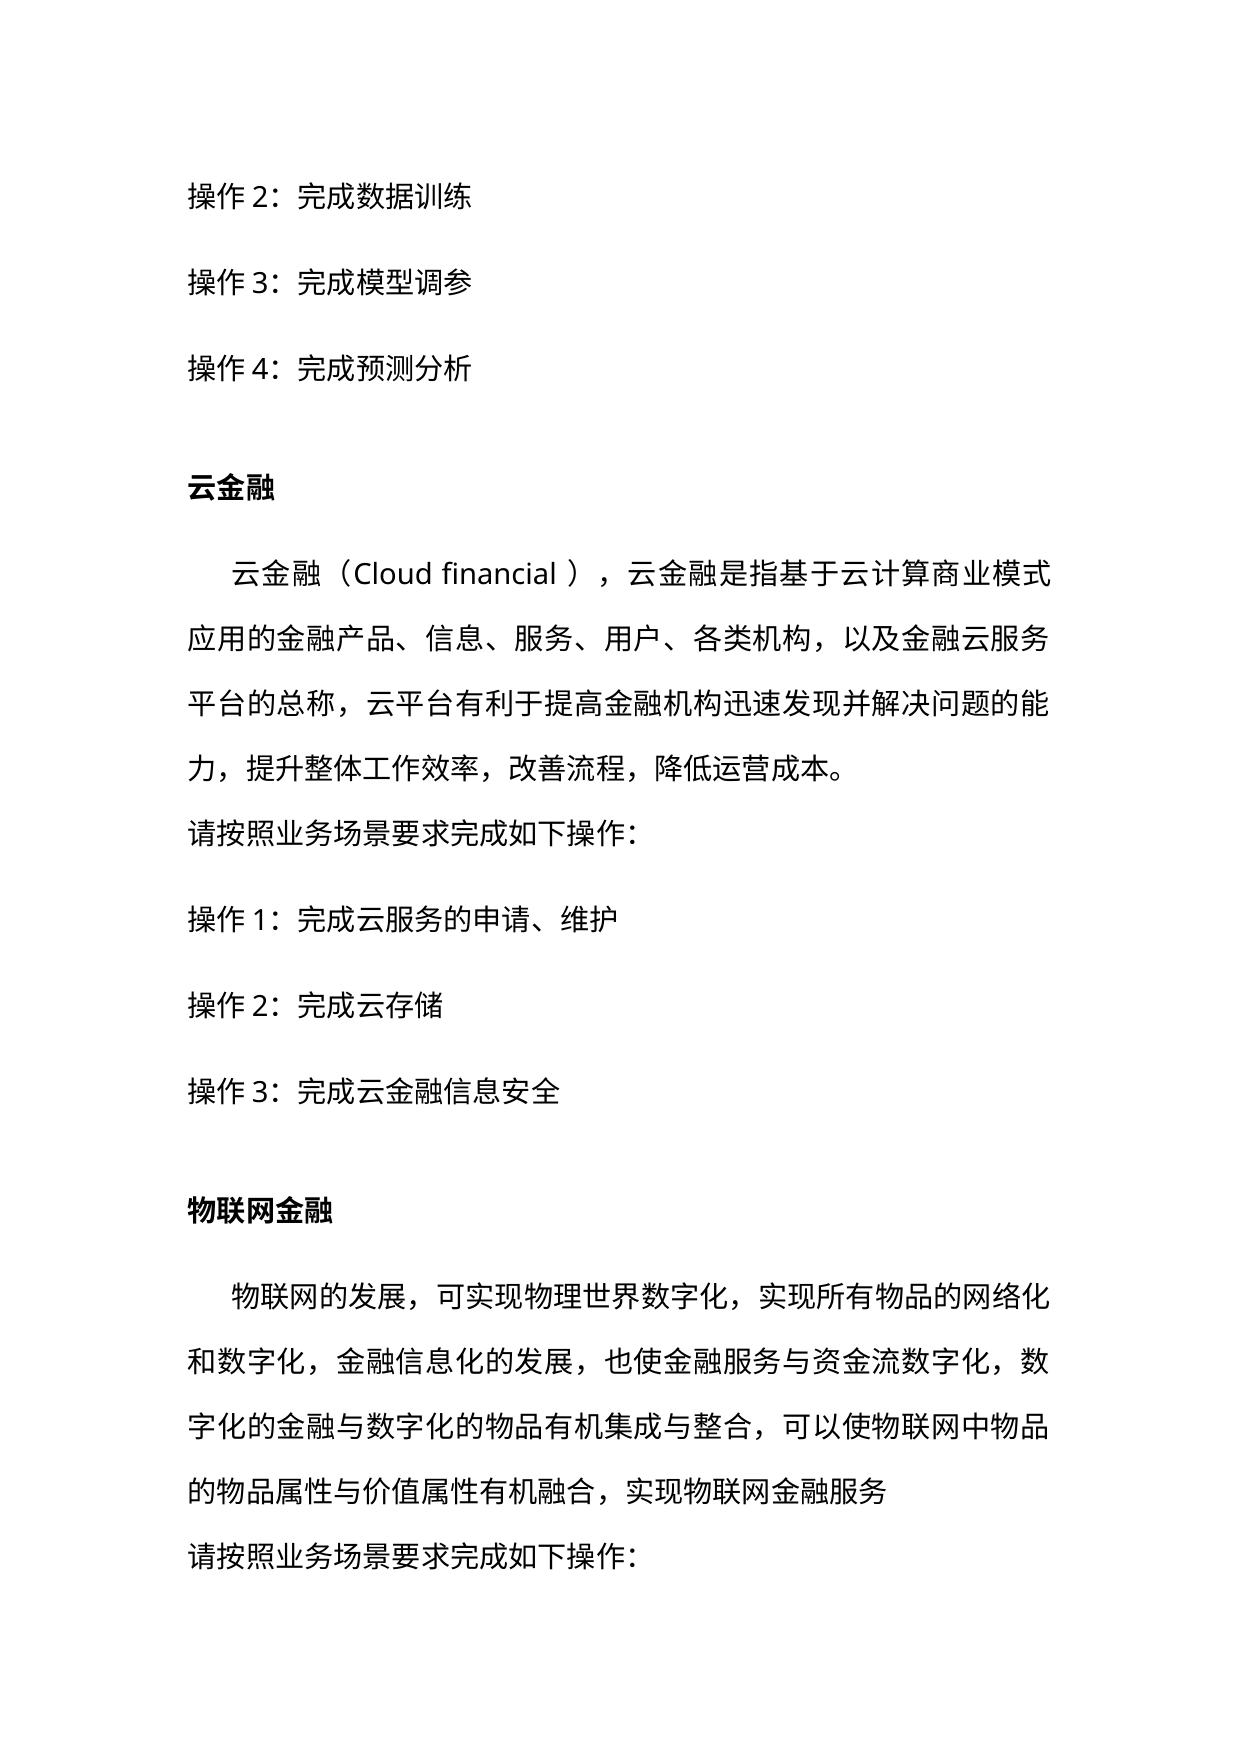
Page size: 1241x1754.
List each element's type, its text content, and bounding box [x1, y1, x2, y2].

text 请按照业务场景要求完成如下操作： [187, 799, 1053, 864]
text 云金融（Cloud financial ），云金融是指基于云计算商业模式应用的金融产品、信息、服务、用户、各类机构，以及金融云服务平台的总称，云平台有利于提高金融机构迅速发现并解决问题的能力，提升整体工作效率，改善流程，降低运营成本。 [187, 539, 1053, 799]
text 操作1：完成云服务的申请、维护 [187, 885, 1053, 950]
text 请按照业务场景要求完成如下操作： [187, 1522, 1053, 1587]
text 物联网的发展，可实现物理世界数字化，实现所有物品的网络化和数字化，金融信息化的发展，也使金融服务与资金流数字化，数字化的金融与数字化的物品有机集成与整合，可以使物联网中物品的物品属性与价值属性有机融合，实现物联网金融服务 [187, 1262, 1053, 1522]
text 操作3：完成云金融信息安全 [187, 1057, 1053, 1122]
text 操作4：完成预测分析 [187, 334, 1053, 399]
text 物联网金融 [187, 1176, 1053, 1241]
text 操作2：完成云存储 [187, 971, 1053, 1036]
text 操作3：完成模型调参 [187, 248, 1053, 313]
text 操作2：完成数据训练 [187, 162, 1053, 227]
text 云金融 [187, 453, 1053, 518]
